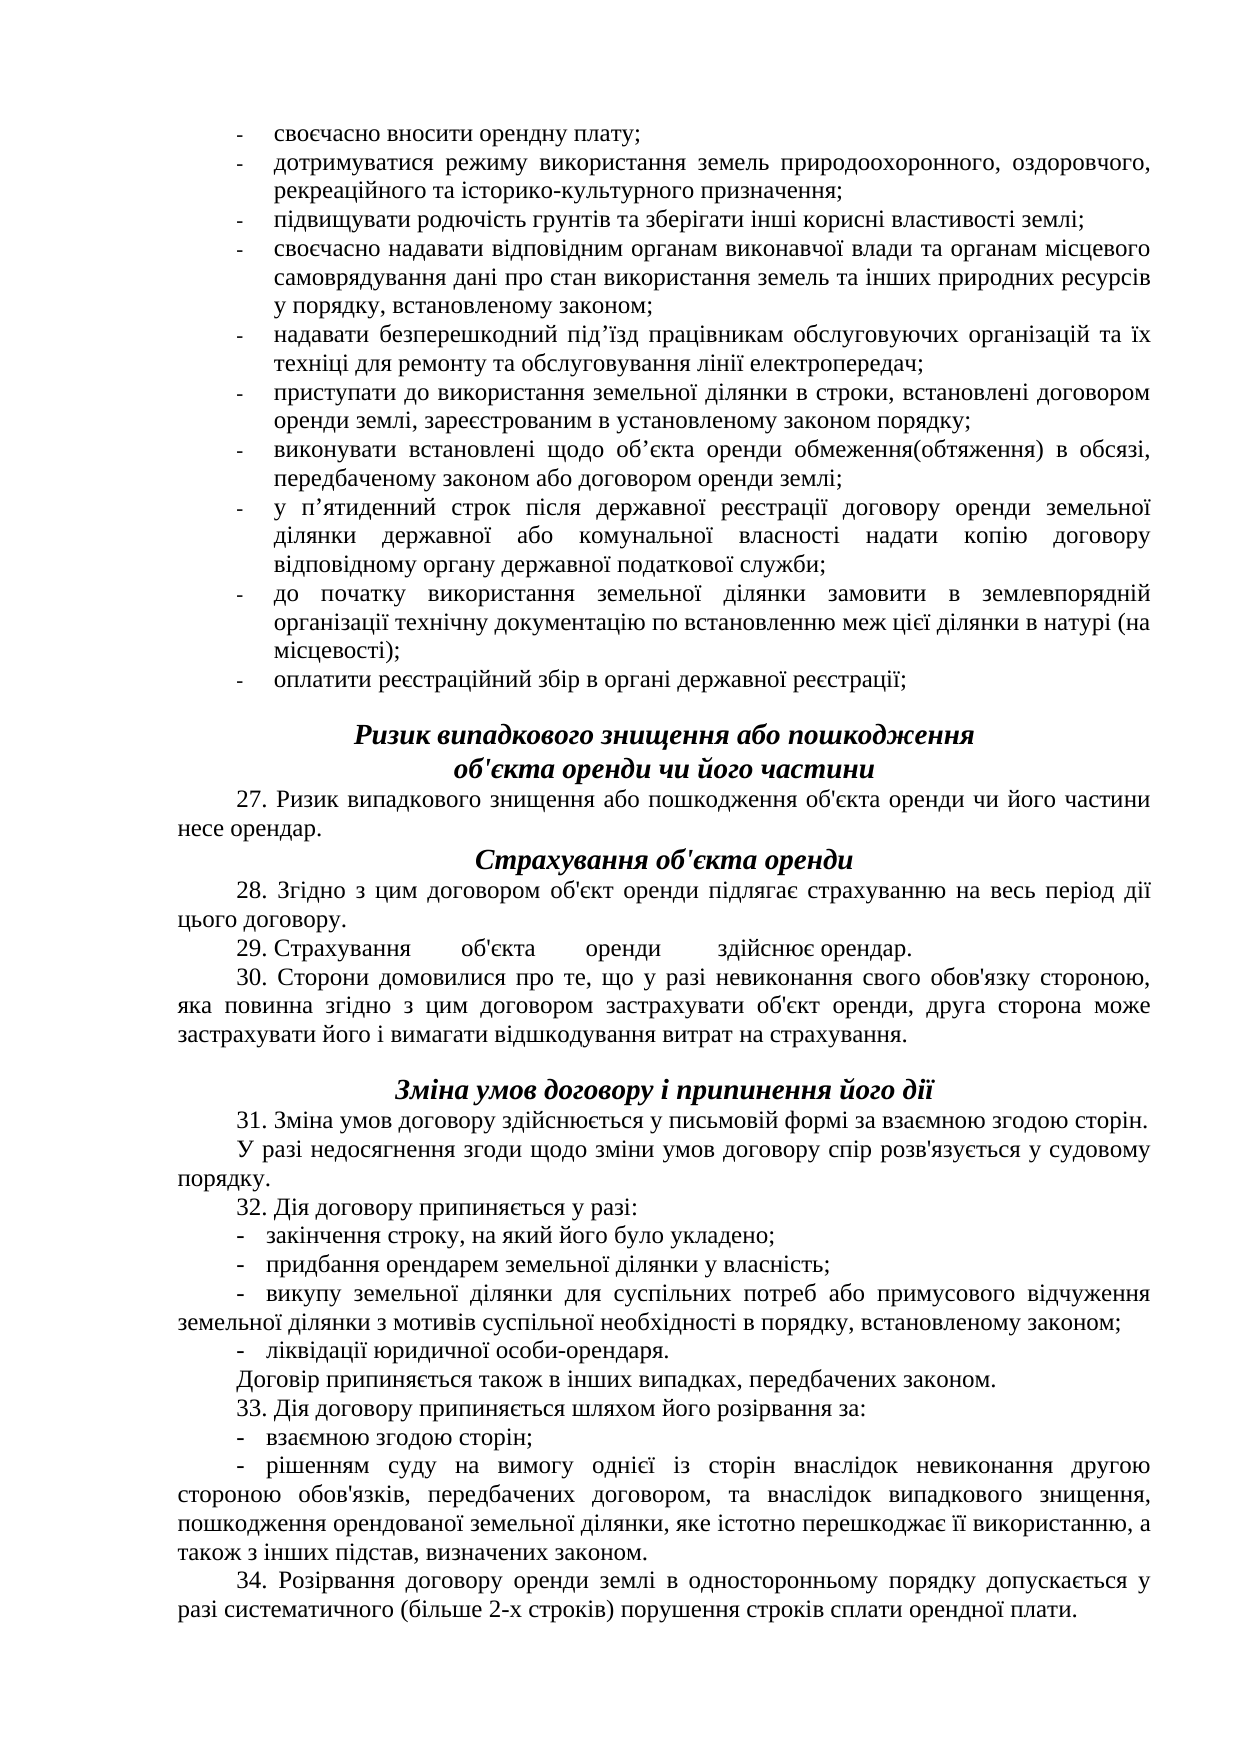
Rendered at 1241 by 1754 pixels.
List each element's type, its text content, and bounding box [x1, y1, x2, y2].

text Зміна умов договору і припинення його дії [177, 1072, 1152, 1105]
list своєчасно вносити орендну плату; [236, 118, 1152, 147]
text Ризик випадкового знищення або пошкодження [177, 717, 1152, 751]
list ліквідації юридичної особи-орендаря. [177, 1335, 1152, 1364]
text Договір припиняється також в інших випадках, передбачених законом. [236, 1364, 1152, 1393]
list викупу земельної ділянки для суспільних потреб або примусового відчуження земельної ділянки з мотивів суспільної необхідності в порядку, встановленому законом; [177, 1278, 1152, 1335]
text У разі недосягнення згоди щодо зміни умов договору спір розв'язується у судовому порядку. [177, 1134, 1152, 1192]
text об'єкта оренди чи його частини [177, 751, 1152, 784]
text Страхування об'єкта оренди [177, 842, 1152, 875]
text 29. Страхування об'єкта оренди здійснює орендар. [177, 933, 1152, 962]
list взаємною згодою сторін; [236, 1422, 1152, 1450]
list закінчення строку, на який його було укладено; [177, 1220, 1152, 1249]
text 34. Розірвання договору оренди землі в односторонньому порядку допускається у разі систематичного (більше 2-х строків) порушення строків сплати орендної плати. [177, 1565, 1152, 1623]
list придбання орендарем земельної ділянки у власність; [177, 1249, 1152, 1278]
list виконувати встановлені щодо об’єкта оренди обмеження(обтяження) в обсязі, передбаченому законом або договором оренди землі; [236, 434, 1152, 492]
list приступати до використання земельної ділянки в строки, встановлені договором оренди землі, зареєстрованим в установленому законом порядку; [236, 377, 1152, 434]
list своєчасно надавати відповідним органам виконавчої влади та органам місцевого самоврядування дані про стан використання земель та інших природних ресурсів у порядку, встановленому законом; [236, 233, 1152, 319]
text 27. Ризик випадкового знищення або пошкодження об'єкта оренди чи його частини несе орендар. [177, 784, 1152, 842]
list до початку використання земельної ділянки замовити в землевпорядній організації технічну документацію по встановленню меж цієї ділянки в натурі (на місцевості); [236, 578, 1152, 664]
text 32. Дія договору припиняється у разі: [177, 1192, 1152, 1220]
list оплатити реєстраційний збір в органі державної реєстрації; [236, 664, 1152, 693]
list рішенням суду на вимогу однієї із сторін внаслідок невиконання другою стороною обов'язків, передбачених договором, та внаслідок випадкового знищення, пошкодження орендованої земельної ділянки, яке істотно перешкоджає її використанню, а також з інших підстав, визначених законом. [177, 1450, 1152, 1565]
list дотримуватися режиму використання земель природоохоронного, оздоровчого, рекреаційного та історико-культурного призначення; [236, 147, 1152, 204]
text 30. Сторони домовилися про те, що у разі невиконання свого обов'язку стороною, яка повинна згідно з цим договором застрахувати об'єкт оренди, друга сторона може застрахувати його і вимагати відшкодування витрат на страхування. [177, 962, 1152, 1048]
text 31. Зміна умов договору здійснюється у письмовій формі за взаємною згодою сторін. [177, 1105, 1152, 1134]
list у п’ятиденний строк після державної реєстрації договору оренди земельної ділянки державної або комунальної власності надати копію договору відповідному органу державної податкової служби; [236, 492, 1152, 578]
list надавати безперешкодний під’їзд працівникам обслуговуючих організацій та їх техніці для ремонту та обслуговування лінії електропередач; [236, 319, 1152, 377]
text 33. Дія договору припиняється шляхом його розірвання за: [177, 1393, 1152, 1422]
list підвищувати родючість грунтів та зберігати інші корисні властивості землі; [236, 204, 1152, 233]
text 28. Згідно з цим договором об'єкт оренди підлягає страхуванню на весь період дії цього договору. [177, 875, 1152, 933]
